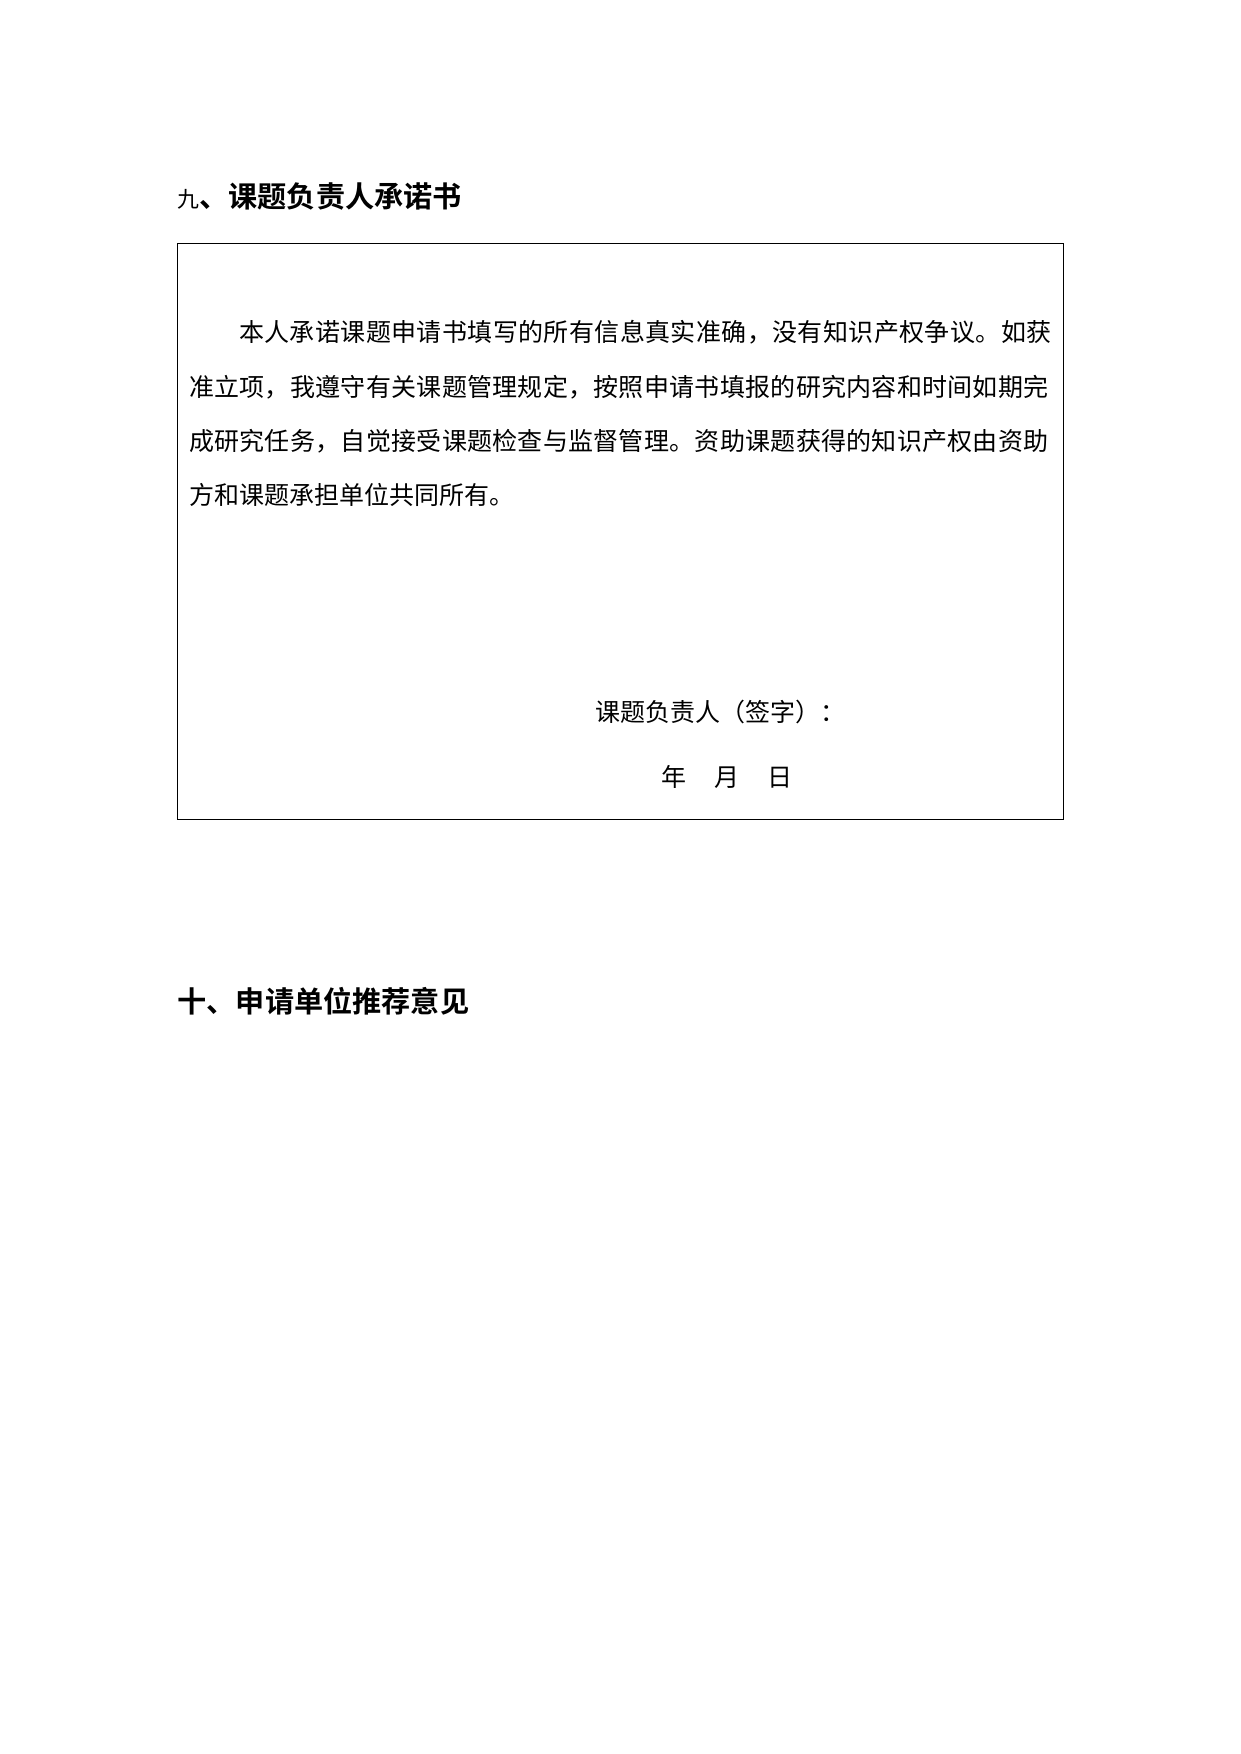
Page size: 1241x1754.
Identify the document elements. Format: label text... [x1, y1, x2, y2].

text 十、申请单位推荐意见 [177, 967, 1063, 1032]
table_header 本人承诺课题申请书填写的所有信息真实准确，没有知识产权争议。如获准立项，我遵守有关课题管理规定，按照申请书填报的研究内容和时间如期完成研究任务，自觉接受课题检查与监督管理。资助课题获得的知识产权由资助方和课题承担单位共同所有。 课题负责人（签字）： 年 月 日 [178, 244, 1063, 819]
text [177, 162, 1063, 227]
